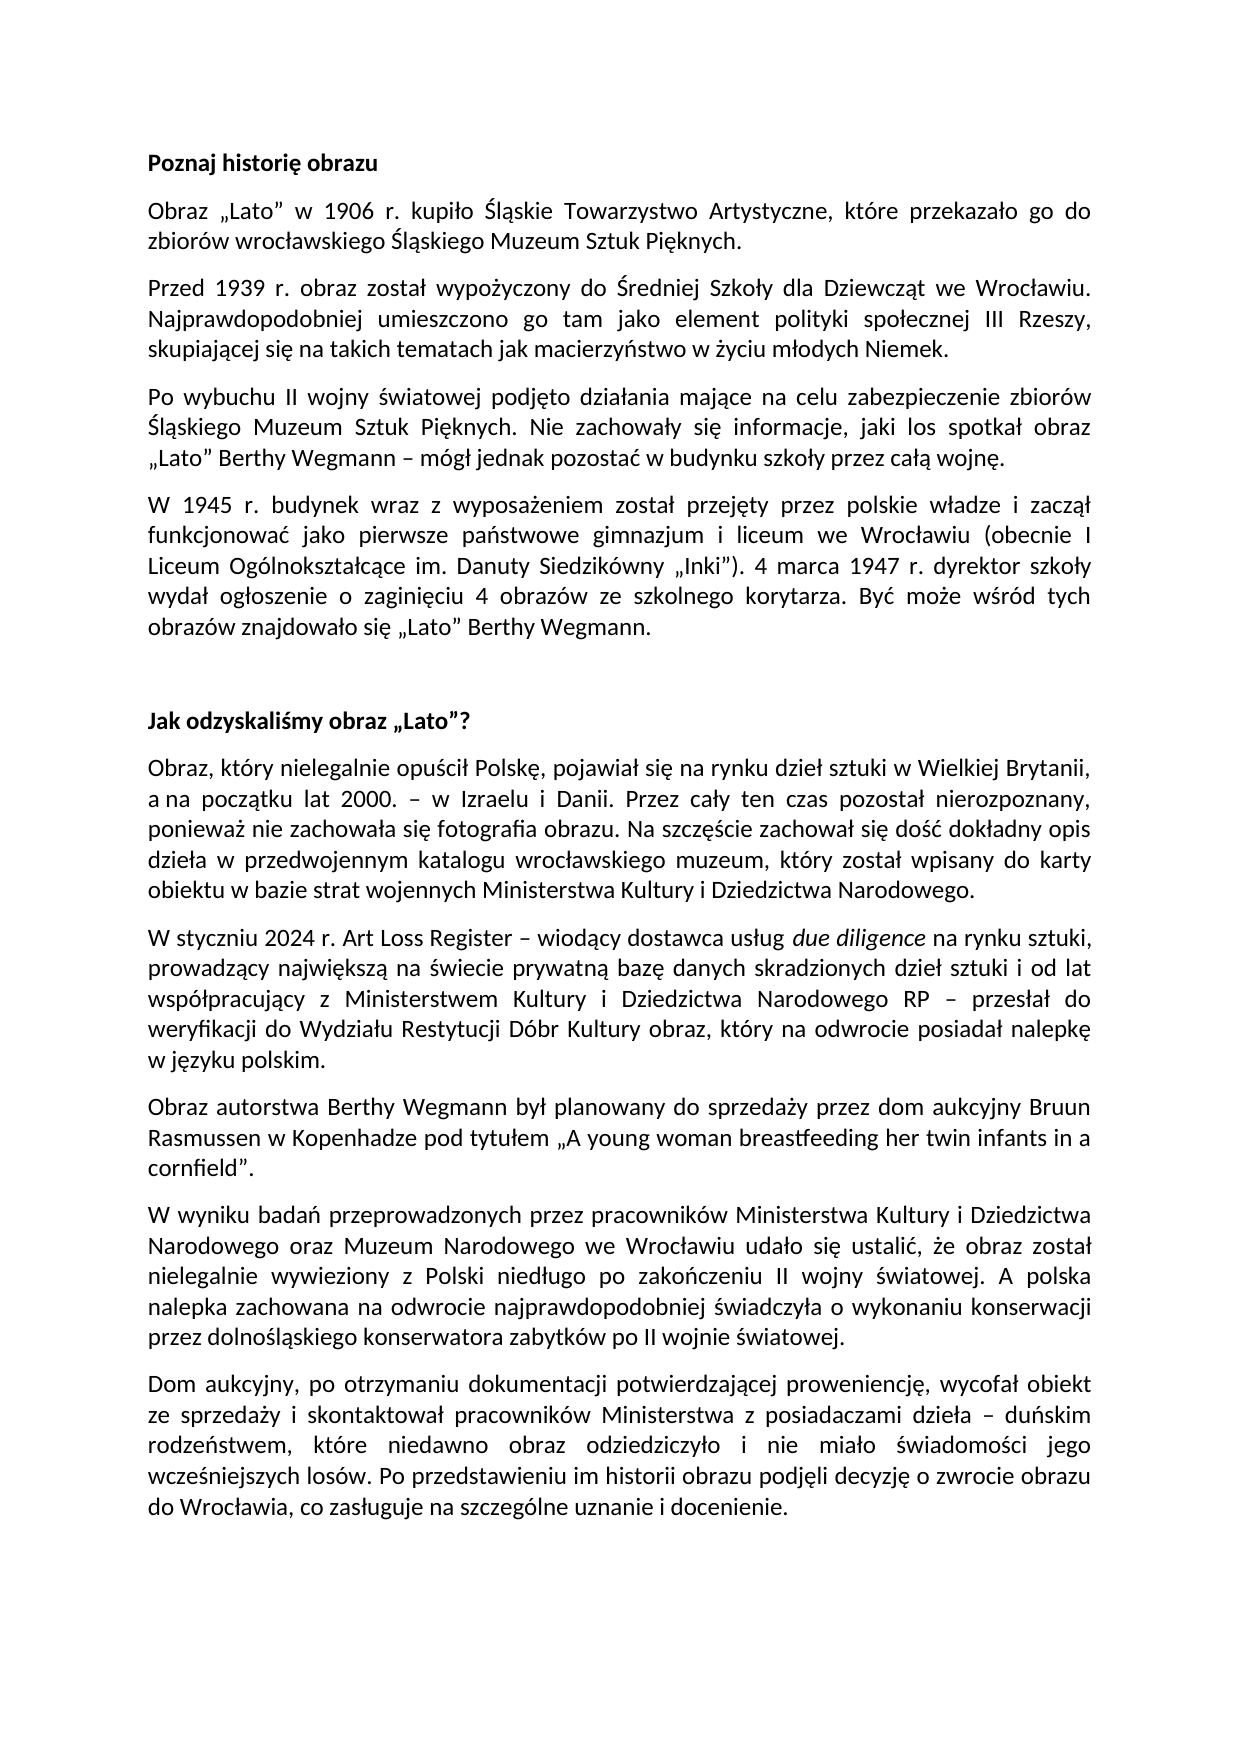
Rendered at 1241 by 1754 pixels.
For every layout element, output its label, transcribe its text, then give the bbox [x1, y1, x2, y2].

text W wyniku badań przeprowadzonych przez pracowników Ministerstwa Kultury i Dziedzictwa Narodowego oraz Muzeum Narodowego we Wrocławiu udało się ustalić, że obraz został nielegalnie wywieziony z Polski niedługo po zakończeniu II wojny światowej. A polska nalepka zachowana na odwrocie najprawdopodobniej świadczyła o wykonaniu konserwacji przez dolnośląskiego konserwatora zabytków po II wojnie światowej. [148, 1199, 1093, 1352]
text Obraz, który nielegalnie opuścił Polskę, pojawiał się na rynku dzieł sztuki w Wielkiej Brytanii, a na początku lat 2000. – w Izraelu i Danii. Przez cały ten czas pozostał nierozpoznany, ponieważ nie zachowała się fotografia obrazu. Na szczęście zachował się dość dokładny opis dzieła w przedwojennym katalogu wrocławskiego muzeum, który został wpisany do karty obiektu w bazie strat wojennych Ministerstwa Kultury i Dziedzictwa Narodowego. [148, 753, 1093, 905]
text Poznaj historię obrazu [148, 148, 1093, 178]
text Po wybuchu II wojny światowej podjęto działania mające na celu zabezpieczenie zbiorów Śląskiego Muzeum Sztuk Pięknych. Nie zachowały się informacje, jaki los spotkał obraz „Lato” Berthy Wegmann – mógł jednak pozostać w budynku szkoły przez całą wojnę. [148, 381, 1093, 472]
text Dom aukcyjny, po otrzymaniu dokumentacji potwierdzającej proweniencję, wycofał obiekt ze sprzedaży i skontaktował pracowników Ministerstwa z posiadaczami dzieła – duńskim rodzeństwem, które niedawno obraz odziedziczyło i nie miało świadomości jego wcześniejszych losów. Po przedstawieniu im historii obrazu podjęli decyzję o zwrocie obrazu do Wrocławia, co zasługuje na szczególne uznanie i docenienie. [148, 1369, 1093, 1521]
text W styczniu 2024 r. Art Loss Register – wiodący dostawca usług due diligence na rynku sztuki, prowadzący największą na świecie prywatną bazę danych skradzionych dzieł sztuki i od lat współpracujący z Ministerstwem Kultury i Dziedzictwa Narodowego RP – przesłał do weryfikacji do Wydziału Restytucji Dóbr Kultury obraz, który na odwrocie posiadał nalepkę w języku polskim. [148, 922, 1093, 1074]
text W 1945 r. budynek wraz z wyposażeniem został przejęty przez polskie władze i zaczął funkcjonować jako pierwsze państwowe gimnazjum i liceum we Wrocławiu (obecnie I Liceum Ogólnokształcące im. Danuty Siedzikówny „Inki”). 4 marca 1947 r. dyrektor szkoły wydał ogłoszenie o zaginięciu 4 obrazów ze szkolnego korytarza. Być może wśród tych obrazów znajdowało się „Lato” Berthy Wegmann. [148, 489, 1093, 642]
text Obraz „Lato” w 1906 r. kupiło Śląskie Towarzystwo Artystyczne, które przekazało go do zbiorów wrocławskiego Śląskiego Muzeum Sztuk Pięknych. [148, 195, 1093, 256]
text Obraz autorstwa Berthy Wegmann był planowany do sprzedaży przez dom aukcyjny Bruun Rasmussen w Kopenhadze pod tytułem „A young woman breastfeeding her twin infants in a cornfield”. [148, 1091, 1093, 1183]
text Przed 1939 r. obraz został wypożyczony do Średniej Szkoły dla Dziewcząt we Wrocławiu. Najprawdopodobniej umieszczono go tam jako element polityki społecznej III Rzeszy, skupiającej się na takich tematach jak macierzyństwo w życiu młodych Niemek. [148, 272, 1093, 364]
text Jak odzyskaliśmy obraz „Lato”? [148, 705, 1093, 736]
